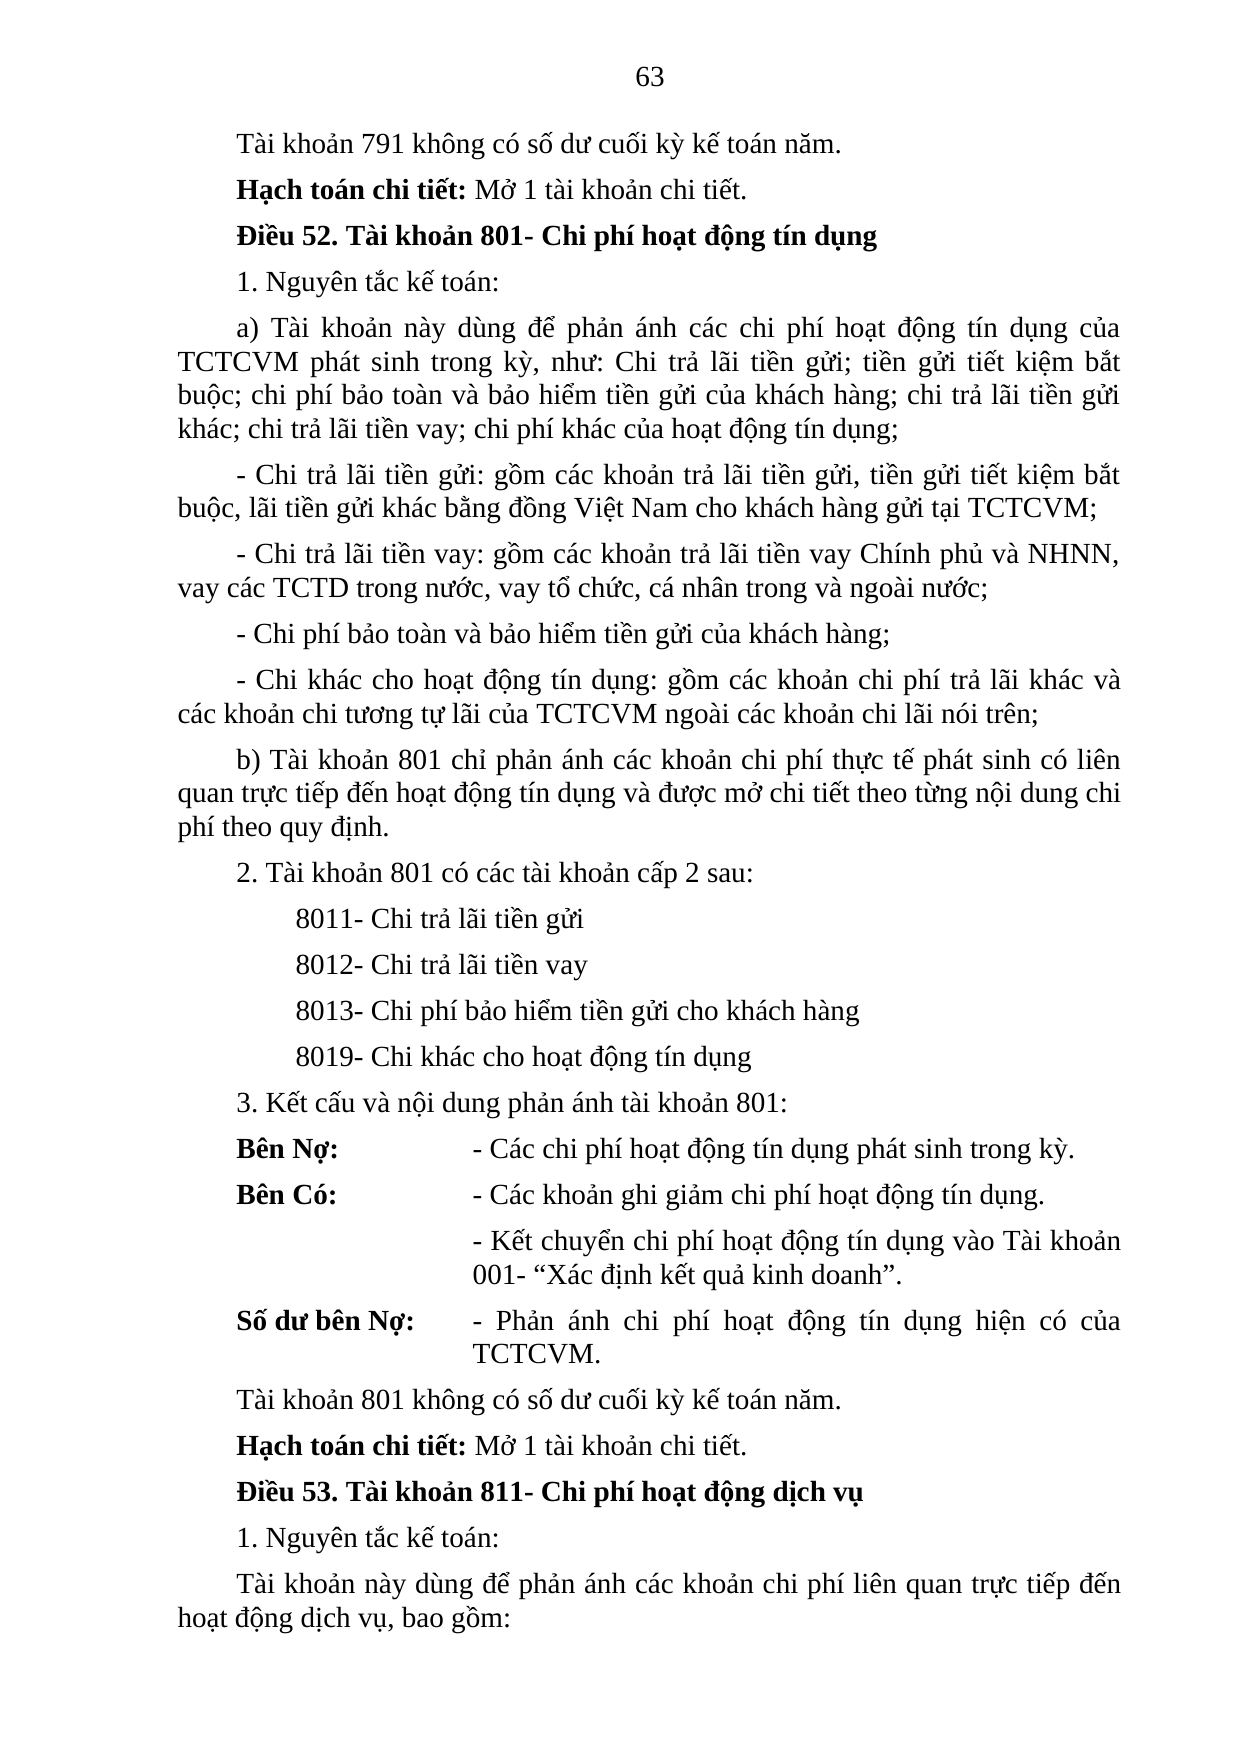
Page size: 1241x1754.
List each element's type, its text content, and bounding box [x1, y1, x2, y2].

subtitle Điều 52. Tài khoản 801- Chi phí hoạt động tín dụng [177, 218, 1122, 252]
text a) Tài khoản này dùng để phản ánh các chi phí hoạt động tín dụng của TCTCVM phát sinh trong kỳ, như: Chi trả lãi tiền gửi; tiền gửi tiết kiệm bắt buộc; chi phí bảo toàn và bảo hiểm tiền gửi của khách hàng; chi trả lãi tiền gửi khác; chi trả lãi tiền vay; chi phí khác của hoạt động tín dụng; [177, 310, 1122, 444]
text Hạch toán chi tiết: Mở 1 tài khoản chi tiết. [236, 172, 1122, 206]
text 8011- Chi trả lãi tiền gửi [177, 901, 1122, 934]
text - Chi trả lãi tiền gửi: gồm các khoản trả lãi tiền gửi, tiền gửi tiết kiệm bắt buộc, lãi tiền gửi khác bằng đồng Việt Nam cho khách hàng gửi tại TCTCVM; [177, 457, 1122, 524]
text 1. Nguyên tắc kế toán: [177, 264, 1122, 298]
text b) Tài khoản 801 chỉ phản ánh các khoản chi phí thực tế phát sinh có liên quan trực tiếp đến hoạt động tín dụng và được mở chi tiết theo từng nội dung chi phí theo quy định. [177, 742, 1122, 842]
text Hạch toán chi tiết: Mở 1 tài khoản chi tiết. [177, 1428, 1122, 1462]
text 2. Tài khoản 801 có các tài khoản cấp 2 sau: [177, 855, 1122, 888]
text Tài khoản 801 không có số dư cuối kỳ kế toán năm. [177, 1382, 1122, 1416]
text 8012- Chi trả lãi tiền vay [177, 947, 1122, 981]
text 3. Kết cấu và nội dung phản ánh tài khoản 801: [177, 1085, 1122, 1119]
text 8019- Chi khác cho hoạt động tín dụng [177, 1039, 1122, 1073]
text - Chi trả lãi tiền vay: gồm các khoản trả lãi tiền vay Chính phủ và NHNN, vay các TCTD trong nước, vay tổ chức, cá nhân trong và ngoài nước; [177, 537, 1122, 604]
text Tài khoản này dùng để phản ánh các khoản chi phí liên quan trực tiếp đến hoạt động dịch vụ, bao gồm: [177, 1567, 1122, 1634]
subtitle Điều 53. Tài khoản 811- Chi phí hoạt động dịch vụ [177, 1474, 1122, 1508]
text Bên Nợ: - Các chi phí hoạt động tín dụng phát sinh trong kỳ. [236, 1131, 1122, 1165]
text - Chi khác cho hoạt động tín dụng: gồm các khoản chi phí trả lãi khác và các khoản chi tương tự lãi của TCTCVM ngoài các khoản chi lãi nói trên; [177, 662, 1122, 729]
text Số dư bên Nợ: - Phản ánh chi phí hoạt động tín dụng hiện có của TCTCVM. [236, 1303, 1122, 1370]
text - Kết chuyển chi phí hoạt động tín dụng vào Tài khoản 001- “Xác định kết quả kinh doanh”. [236, 1223, 1122, 1290]
text Tài khoản 791 không có số dư cuối kỳ kế toán năm. [177, 126, 1122, 160]
text 1. Nguyên tắc kế toán: [177, 1521, 1122, 1554]
text Bên Có: - Các khoản ghi giảm chi phí hoạt động tín dụng. [236, 1177, 1122, 1211]
text - Chi phí bảo toàn và bảo hiểm tiền gửi của khách hàng; [177, 616, 1122, 650]
text 8013- Chi phí bảo hiểm tiền gửi cho khách hàng [177, 993, 1122, 1027]
